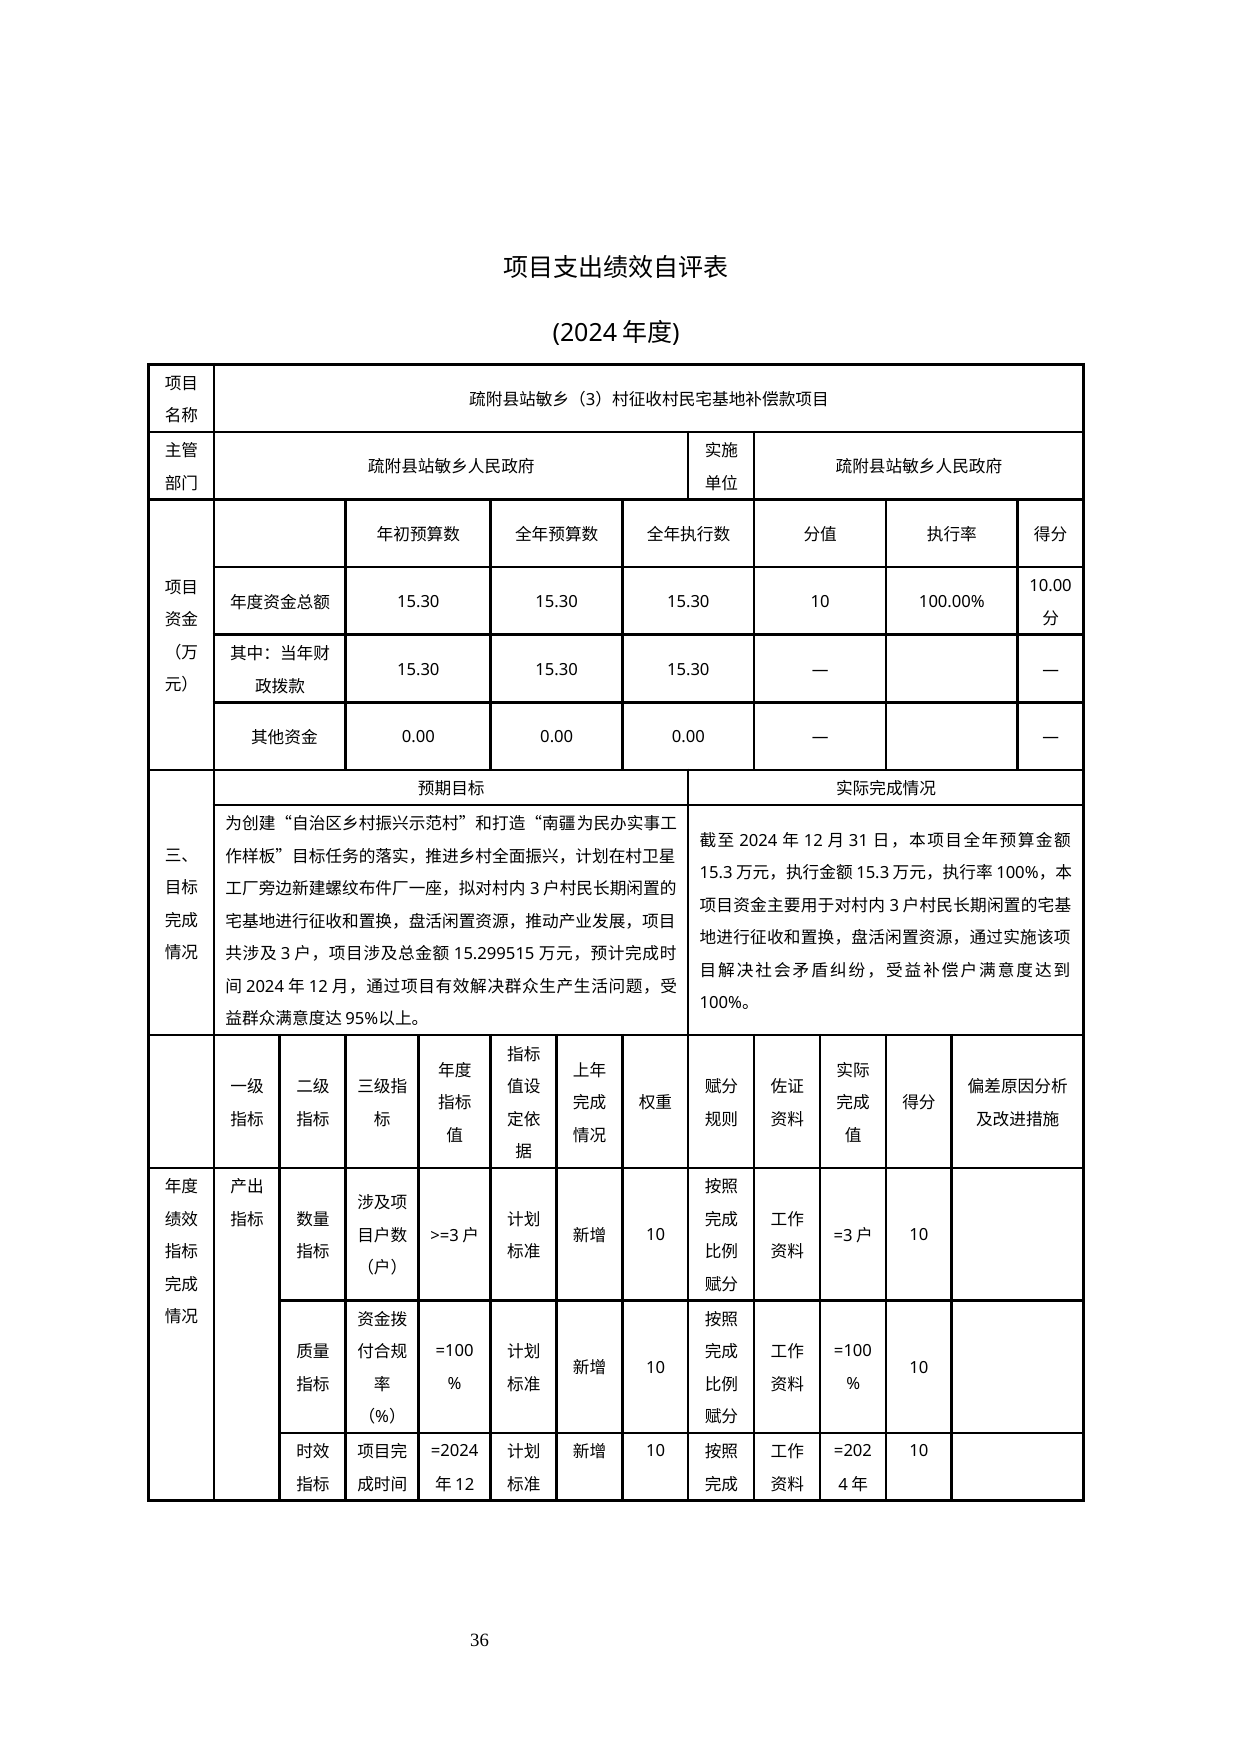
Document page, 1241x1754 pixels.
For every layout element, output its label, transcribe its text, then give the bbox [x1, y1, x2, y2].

table_cell 预期目标 [215, 771, 687, 804]
table_cell 工作资料 [755, 1169, 819, 1299]
table_cell (2024年度) [148, 298, 1083, 363]
table_cell 0.00 [347, 704, 489, 768]
table_cell 10 [624, 1302, 687, 1432]
table_cell [887, 636, 1016, 701]
table_cell — [1019, 704, 1082, 768]
table_cell 10 [755, 568, 885, 633]
table_cell 项目完成时间（年/月/日） [347, 1434, 417, 1499]
table_cell 其中：当年财政拨款 [215, 636, 344, 701]
table_cell [953, 1434, 1082, 1499]
table_cell 疏附县站敏乡人民政府 [755, 433, 1082, 498]
table_cell 执行率 [887, 501, 1016, 566]
table_cell 得分 [1019, 501, 1082, 566]
table_cell 按照完成比例赋分 [689, 1434, 753, 1499]
table_cell 为创建“自治区乡村振兴示范村”和打造“南疆为民办实事工作样板”目标任务的落实，推进乡村全面振兴，计划在村卫星工厂旁边新建螺纹布件厂一座，拟对村内3户村民长期闲置的宅基地进行征收和置换，盘活闲置资源，推动产业发展，项目共涉及3户，项目涉及总金额15.299515万元，预计完成时间2024年12月，通过项目有效解决群众生产生活问题，受益群众满意度达95%以上。 [215, 806, 687, 1034]
table_cell 赋分规则 [689, 1036, 753, 1166]
table_cell [150, 1036, 213, 1166]
table_cell 15.30 [624, 636, 753, 701]
table_cell 上年完成情况 [558, 1036, 621, 1166]
table_cell 全年执行数 [624, 501, 753, 566]
table_cell 分值 [755, 501, 885, 566]
table_cell 0.00 [624, 704, 753, 768]
table_cell 10 [624, 1434, 687, 1499]
table_cell [215, 501, 344, 566]
table_cell 二级指标 [281, 1036, 344, 1166]
table_cell — [755, 704, 885, 768]
table_cell 0.00 [492, 704, 621, 768]
table_cell 年度资金总额 [215, 568, 344, 633]
table_cell =3户 [821, 1169, 885, 1299]
table_cell 10 [887, 1302, 950, 1432]
table_cell — [1019, 636, 1082, 701]
table_cell =100% [420, 1302, 489, 1432]
table_cell 实际完成情况 [689, 771, 1082, 804]
table_cell 新增 [558, 1434, 621, 1499]
table_cell 质量指标 [281, 1302, 344, 1432]
table_cell [953, 1169, 1082, 1299]
table_cell >=3户 [420, 1169, 489, 1299]
table_cell 10 [624, 1169, 687, 1299]
table_cell 年初预算数 [347, 501, 489, 566]
table_cell 计划标准 [492, 1169, 555, 1299]
table_cell 按照完成比例赋分 [689, 1302, 753, 1432]
table_cell 项目资金 （万元） [150, 501, 213, 768]
table_cell 年度绩效指标完成情况 [150, 1169, 213, 1499]
table_cell 15.30 [347, 568, 489, 633]
table_cell 10 [887, 1434, 950, 1499]
table_cell 偏差原因分析及改进措施 [953, 1036, 1082, 1166]
table_cell — [755, 636, 885, 701]
table_cell 佐证资料 [755, 1036, 819, 1166]
table_cell 指标值设定依据 [492, 1036, 555, 1166]
table_cell 15.30 [347, 636, 489, 701]
table_cell 实施单位 [689, 433, 753, 498]
table_cell 10 [887, 1169, 950, 1299]
table_cell [887, 704, 1016, 768]
table_cell 10.00分 [1019, 568, 1082, 633]
table_cell 疏附县站敏乡人民政府 [215, 433, 687, 498]
table_cell 15.30 [492, 568, 621, 633]
table_cell 主管部门 [150, 433, 213, 498]
table_cell 权重 [624, 1036, 687, 1166]
table_cell 疏附县站敏乡（3）村征收村民宅基地补偿款项目 [215, 366, 1082, 431]
table_cell 按照完成比例赋分 [689, 1169, 753, 1299]
table_cell 100.00% [887, 568, 1016, 633]
table_cell 三、目标完成情况 [150, 771, 213, 1034]
table_cell 15.30 [624, 568, 753, 633]
table_cell 时效指标 [281, 1434, 344, 1499]
table_cell 项目名称 [150, 366, 213, 431]
table_cell 其他资金 [215, 704, 344, 768]
table_cell 计划标准 [492, 1302, 555, 1432]
table_cell 工作资料 [755, 1434, 819, 1499]
table_cell [953, 1302, 1082, 1432]
table_header 项目支出绩效自评表 [148, 233, 1083, 298]
table_cell 全年预算数 [492, 501, 621, 566]
table_cell 数量指标 [281, 1169, 344, 1299]
table_cell =2024年12月25日 [420, 1434, 489, 1499]
table_cell 产出指标 [215, 1169, 278, 1499]
table_cell 计划标准 [492, 1434, 555, 1499]
table_cell 工作资料 [755, 1302, 819, 1432]
table_cell 新增 [558, 1302, 621, 1432]
table_cell 涉及项目户数（户） [347, 1169, 417, 1299]
table_cell 实际完成值 [821, 1036, 885, 1166]
table_cell 新增 [558, 1169, 621, 1299]
table_cell 截至2024年12月31日，本项目全年预算金额15.3万元，执行金额15.3万元，执行率100%，本项目资金主要用于对村内3户村民长期闲置的宅基地进行征收和置换，盘活闲置资源，通过实施该项目解决社会矛盾纠纷，受益补偿户满意度达到100%。 [689, 806, 1082, 1034]
table_cell 15.30 [492, 636, 621, 701]
table_cell 资金拨付合规率（%） [347, 1302, 417, 1432]
table_cell 一级指标 [215, 1036, 278, 1166]
table_cell 年度指标值 [420, 1036, 489, 1166]
table_cell 三级指标 [347, 1036, 417, 1166]
table_cell =2024年12月25日 [821, 1434, 885, 1499]
table_cell 得分 [887, 1036, 950, 1166]
table_cell =100% [821, 1302, 885, 1432]
